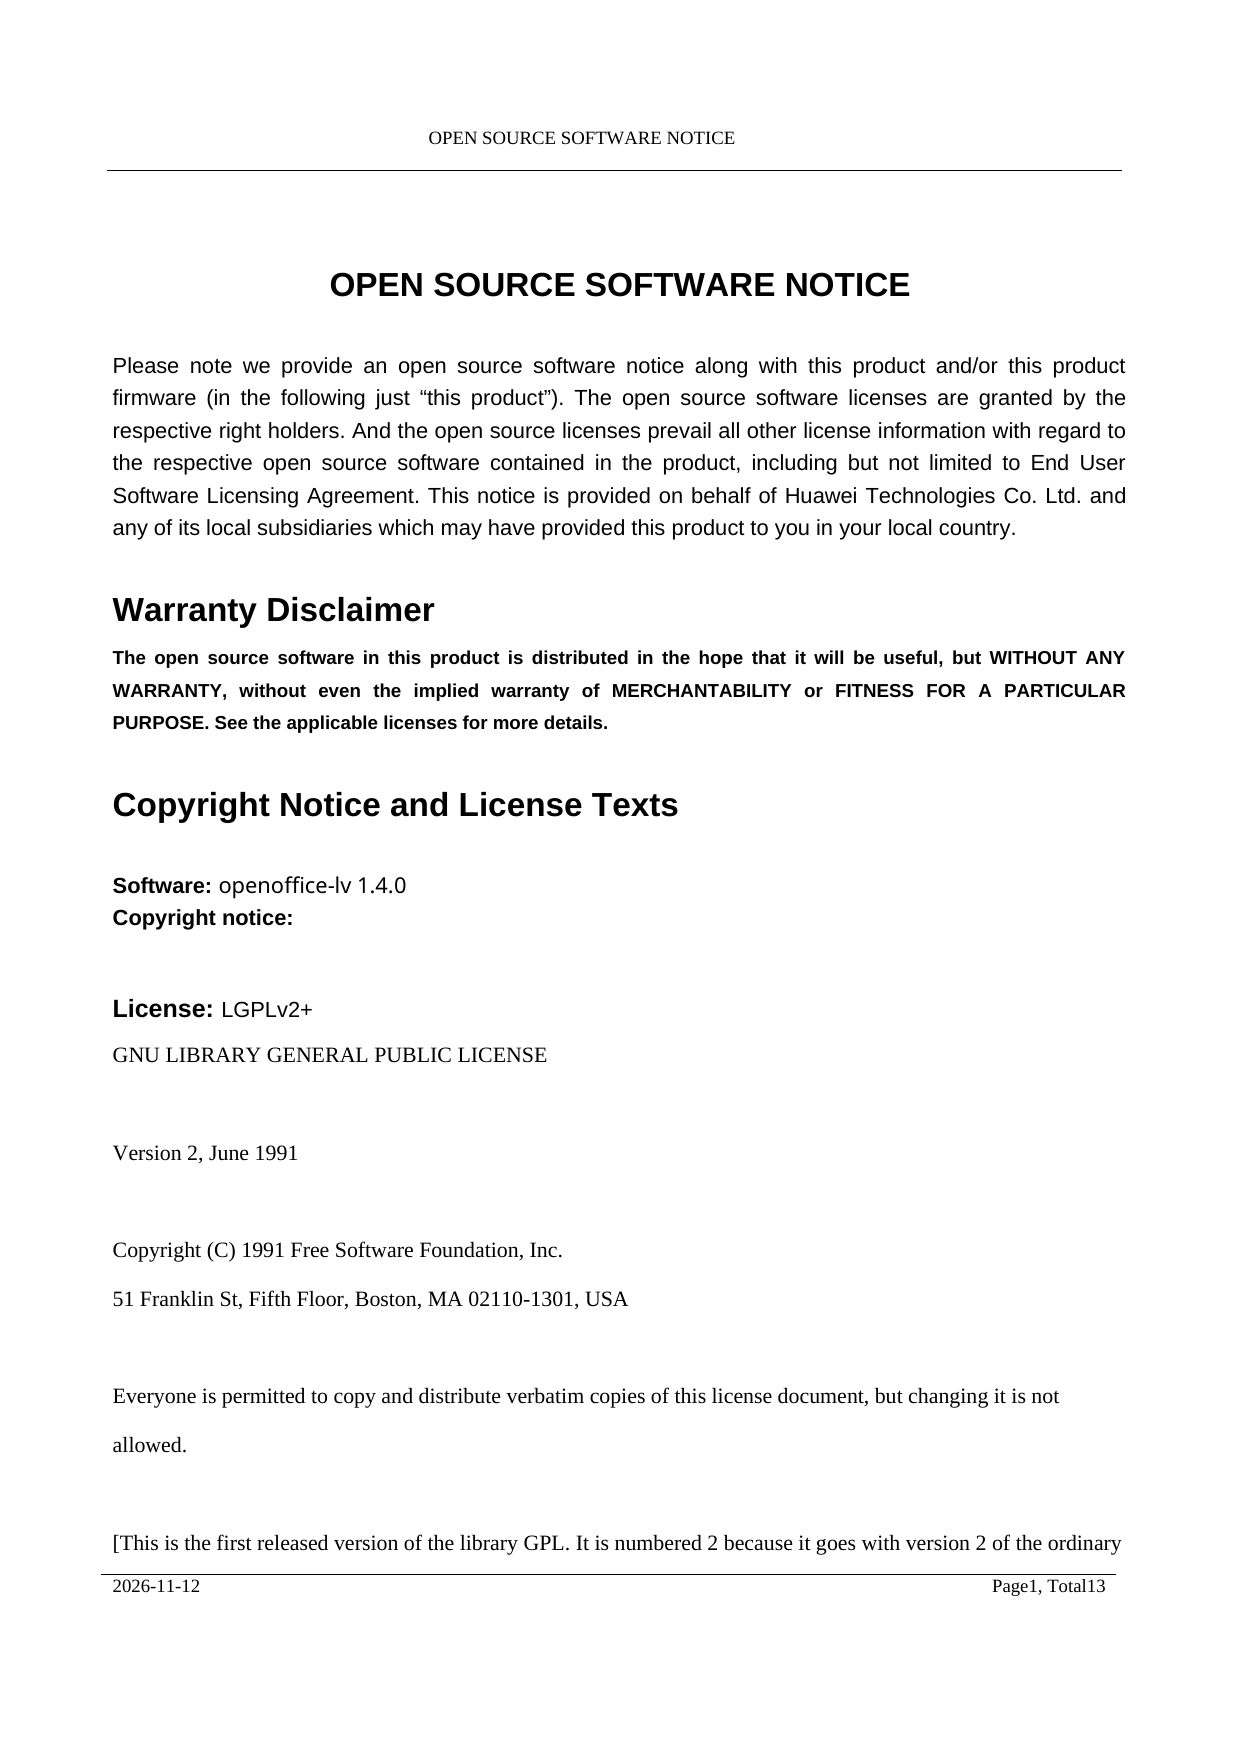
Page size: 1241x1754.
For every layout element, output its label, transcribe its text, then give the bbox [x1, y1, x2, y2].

text The open source software in this product is distributed in the hope that it will be useful, but WITHOUT ANY WARRANTY, without even the implied warranty of MERCHANTABILITY or FITNESS FOR A PARTICULAR PURPOSE. See the applicable licenses for more details. [112, 641, 1128, 739]
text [112, 1038, 1128, 1558]
text Warranty Disclaimer [112, 576, 1128, 641]
text OPEN SOURCE SOFTWARE NOTICE [112, 251, 1128, 316]
text Software: openoffice-lv 1.4.0 [112, 869, 1128, 901]
text License: LGPLv2+ [112, 992, 1128, 1024]
text Please note we provide an open source software notice along with this product and/or this product firmware (in the following just “this product”). The open source software licenses are granted by the respective right holders. And the open source licenses prevail all other license information with regard to the respective open source software contained in the product, including but not limited to End User Software Licensing Agreement. This notice is provided on behalf of Huawei Technologies Co. Ltd. and any of its local subsidiaries which may have provided this product to you in your local country. [112, 349, 1128, 544]
text Copyright notice: [112, 901, 1128, 934]
text Copyright Notice and License Texts [112, 771, 1128, 836]
